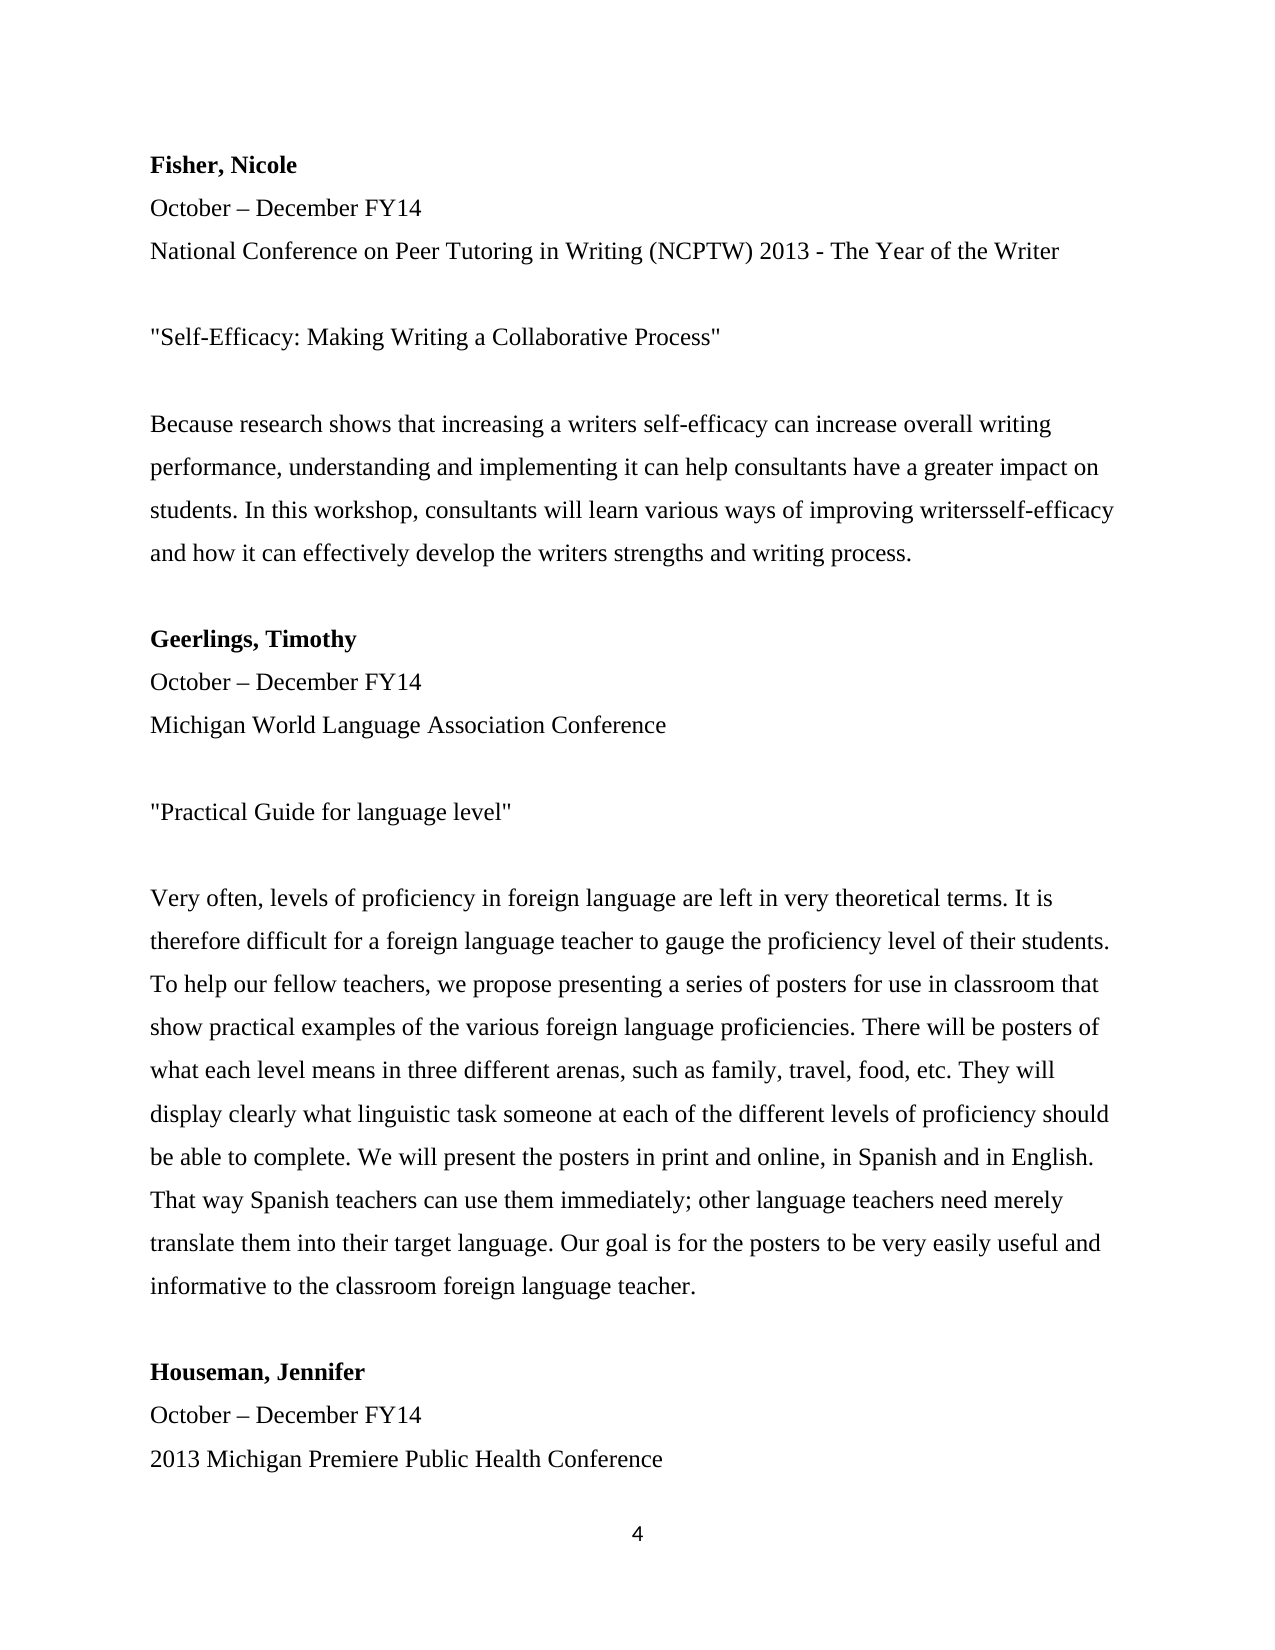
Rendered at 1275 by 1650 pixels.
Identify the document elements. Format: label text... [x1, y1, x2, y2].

text October – December FY14 [150, 1401, 1125, 1429]
text Because research shows that increasing a writers self-efficacy can increase overall writing performance, understanding and implementing it can help consultants have a greater impact on students. In this workshop, consultants will learn various ways of improving writersself-efficacy and how it can effectively develop the writers strengths and writing process. [150, 409, 1125, 567]
text Very often, levels of proficiency in foreign language are left in very theoretical terms. It is therefore difficult for a foreign language teacher to gauge the proficiency level of their students. To help our fellow teachers, we propose presenting a series of posters for use in classroom that show practical examples of the various foreign language proficiencies. There will be posters of what each level means in three different arenas, such as family, travel, food, etc. They will display clearly what linguistic task someone at each of the different levels of proficiency should be able to complete. We will present the posters in print and online, in Spanish and in English. That way Spanish teachers can use them immediately; other language teachers need merely translate them into their target language. Our goal is for the posters to be very easily useful and informative to the classroom foreign language teacher. [150, 883, 1125, 1300]
text October – December FY14 [150, 667, 1125, 696]
text Houseman, Jennifer [150, 1357, 1125, 1386]
text "Practical Guide for language level" [150, 797, 1125, 826]
text National Conference on Peer Tutoring in Writing (NCPTW) 2013 - The Year of the Writer [150, 236, 1125, 265]
text Fisher, Nicole [150, 150, 1125, 179]
text October – December FY14 [150, 193, 1125, 222]
text 2013 Michigan Premiere Public Health Conference [150, 1444, 1125, 1472]
text Michigan World Language Association Conference [150, 711, 1125, 739]
text Geerlings, Timothy [150, 624, 1125, 653]
text "Self-Efficacy: Making Writing a Collaborative Process" [150, 322, 1125, 351]
